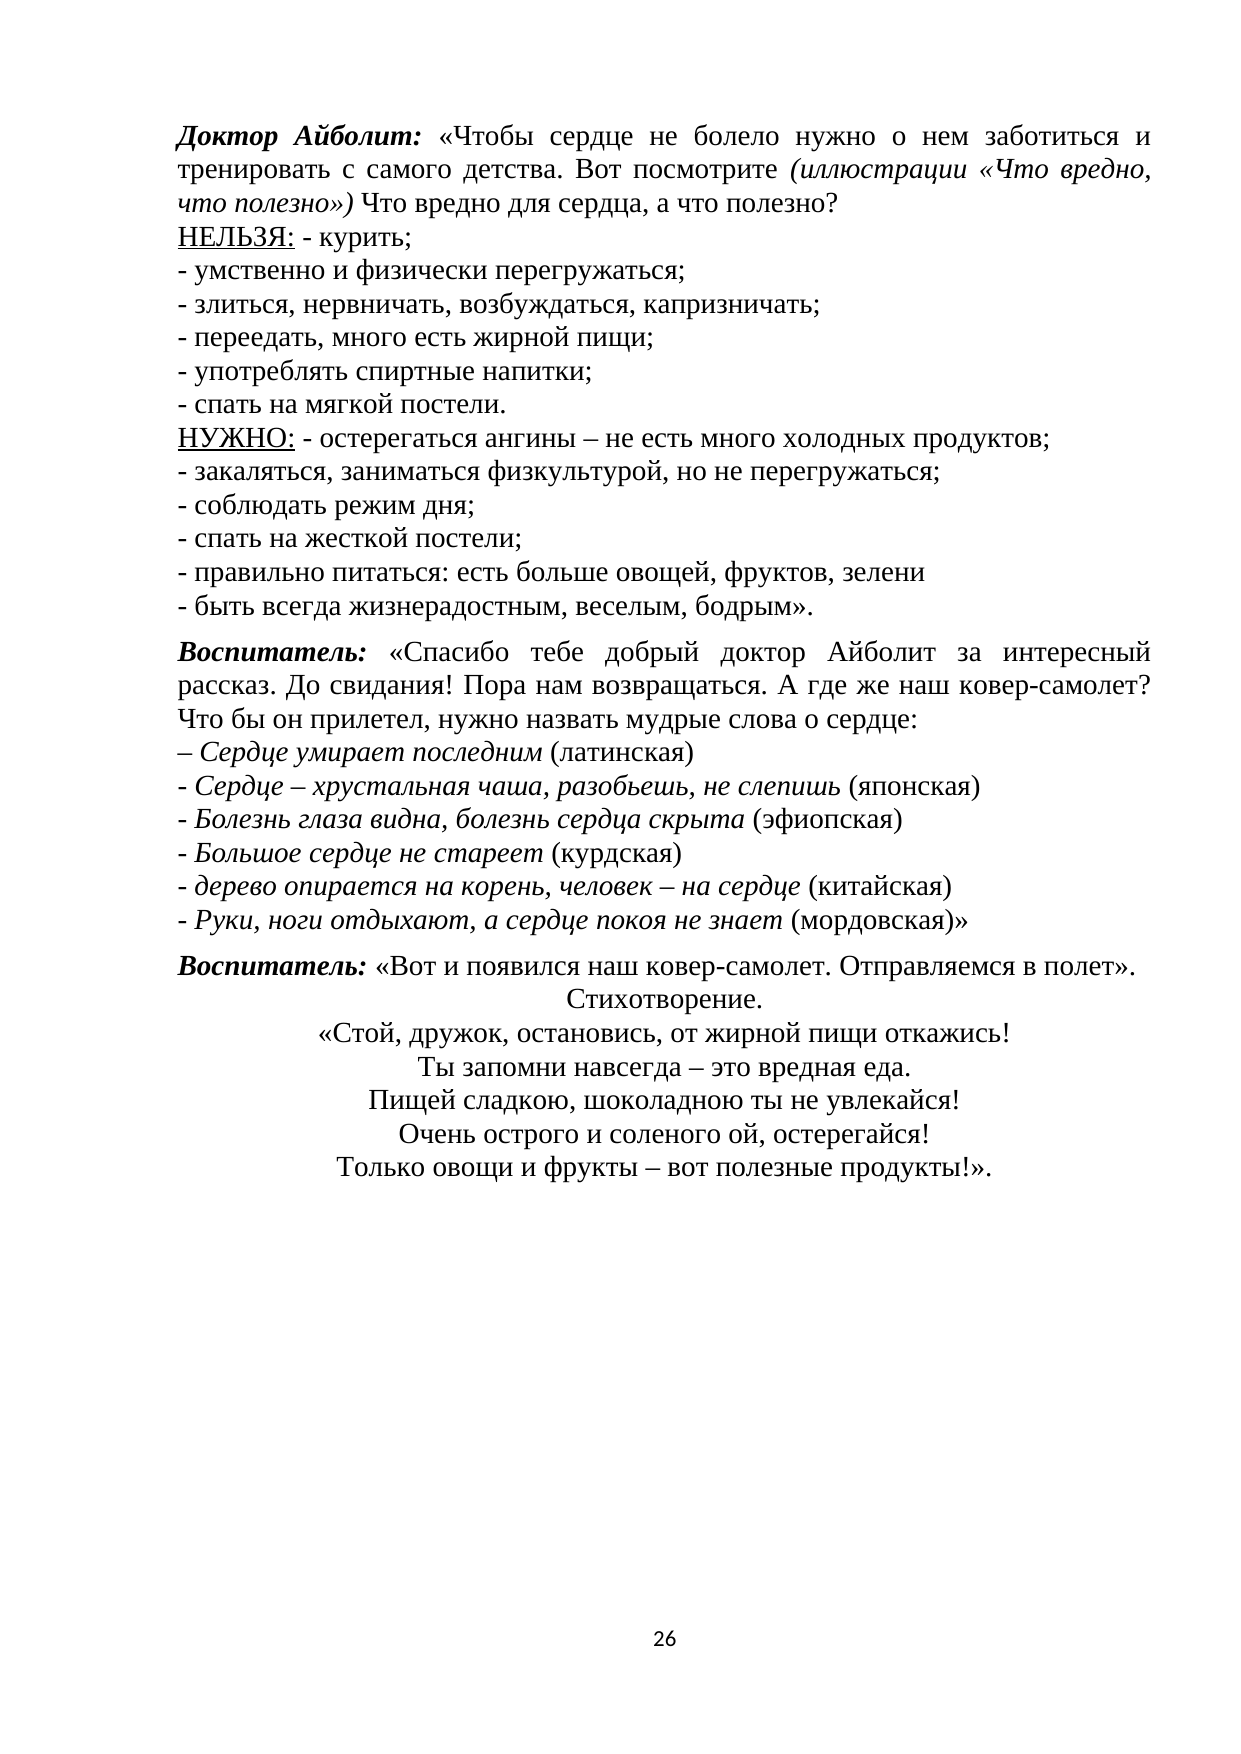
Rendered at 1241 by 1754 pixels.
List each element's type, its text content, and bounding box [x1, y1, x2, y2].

text Доктор Айболит: «Чтобы сердце не болело нужно о нем заботиться и тренировать с самого детства. Вот посмотрите (иллюстрации «Что вредно, что полезно») Что вредно для сердца, а что полезно? [177, 118, 1152, 219]
text НУЖНО: - остерегаться ангины – не есть много холодных продуктов; [177, 420, 1152, 453]
text Воспитатель: «Спасибо тебе добрый доктор Айболит за интересный рассказ. До свидания! Пора нам возвращаться. А где же наш ковер-самолет? Что бы он прилетел, нужно назвать мудрые слова о сердце: [177, 634, 1152, 734]
text - переедать, много есть жирной пищи; [177, 319, 1152, 353]
text - Болезнь глаза видна, болезнь сердца скрыта (эфиопская) [177, 801, 1152, 835]
text - злиться, нервничать, возбуждаться, капризничать; [177, 286, 1152, 319]
text - Большое сердце не стареет (курдская) [177, 835, 1152, 868]
text Только овощи и фрукты – вот полезные продукты!». [177, 1149, 1152, 1183]
text Пищей сладкою, шоколадною ты не увлекайся! [177, 1082, 1152, 1116]
text - Руки, ноги отдыхают, а сердце покоя не знает (мордовская)» [177, 902, 1152, 936]
text - употреблять спиртные напитки; [177, 353, 1152, 386]
text Очень острого и соленого ой, остерегайся! [177, 1116, 1152, 1149]
text - дерево опирается на корень, человек – на сердце (китайская) [177, 868, 1152, 902]
text «Стой, дружок, остановись, от жирной пищи откажись! [177, 1015, 1152, 1049]
text - закаляться, заниматься физкультурой, но не перегружаться; [177, 453, 1152, 487]
text Стихотворение. [177, 982, 1152, 1015]
text НЕЛЬЗЯ: - курить; [177, 219, 1152, 252]
text Воспитатель: «Вот и появился наш ковер-самолет. Отправляемся в полет». [177, 948, 1152, 982]
text - спать на жесткой постели; [177, 521, 1152, 554]
text – Сердце умирает последним (латинская) [177, 734, 1152, 768]
text - быть всегда жизнерадостным, веселым, бодрым». [177, 588, 1152, 621]
text - правильно питаться: есть больше овощей, фруктов, зелени [177, 554, 1152, 588]
text - соблюдать режим дня; [177, 487, 1152, 521]
text - Сердце – хрустальная чаша, разобьешь, не слепишь (японская) [177, 768, 1152, 801]
text - спать на мягкой постели. [177, 386, 1152, 420]
text Ты запомни навсегда – это вредная еда. [177, 1049, 1152, 1082]
text - умственно и физически перегружаться; [177, 252, 1152, 286]
